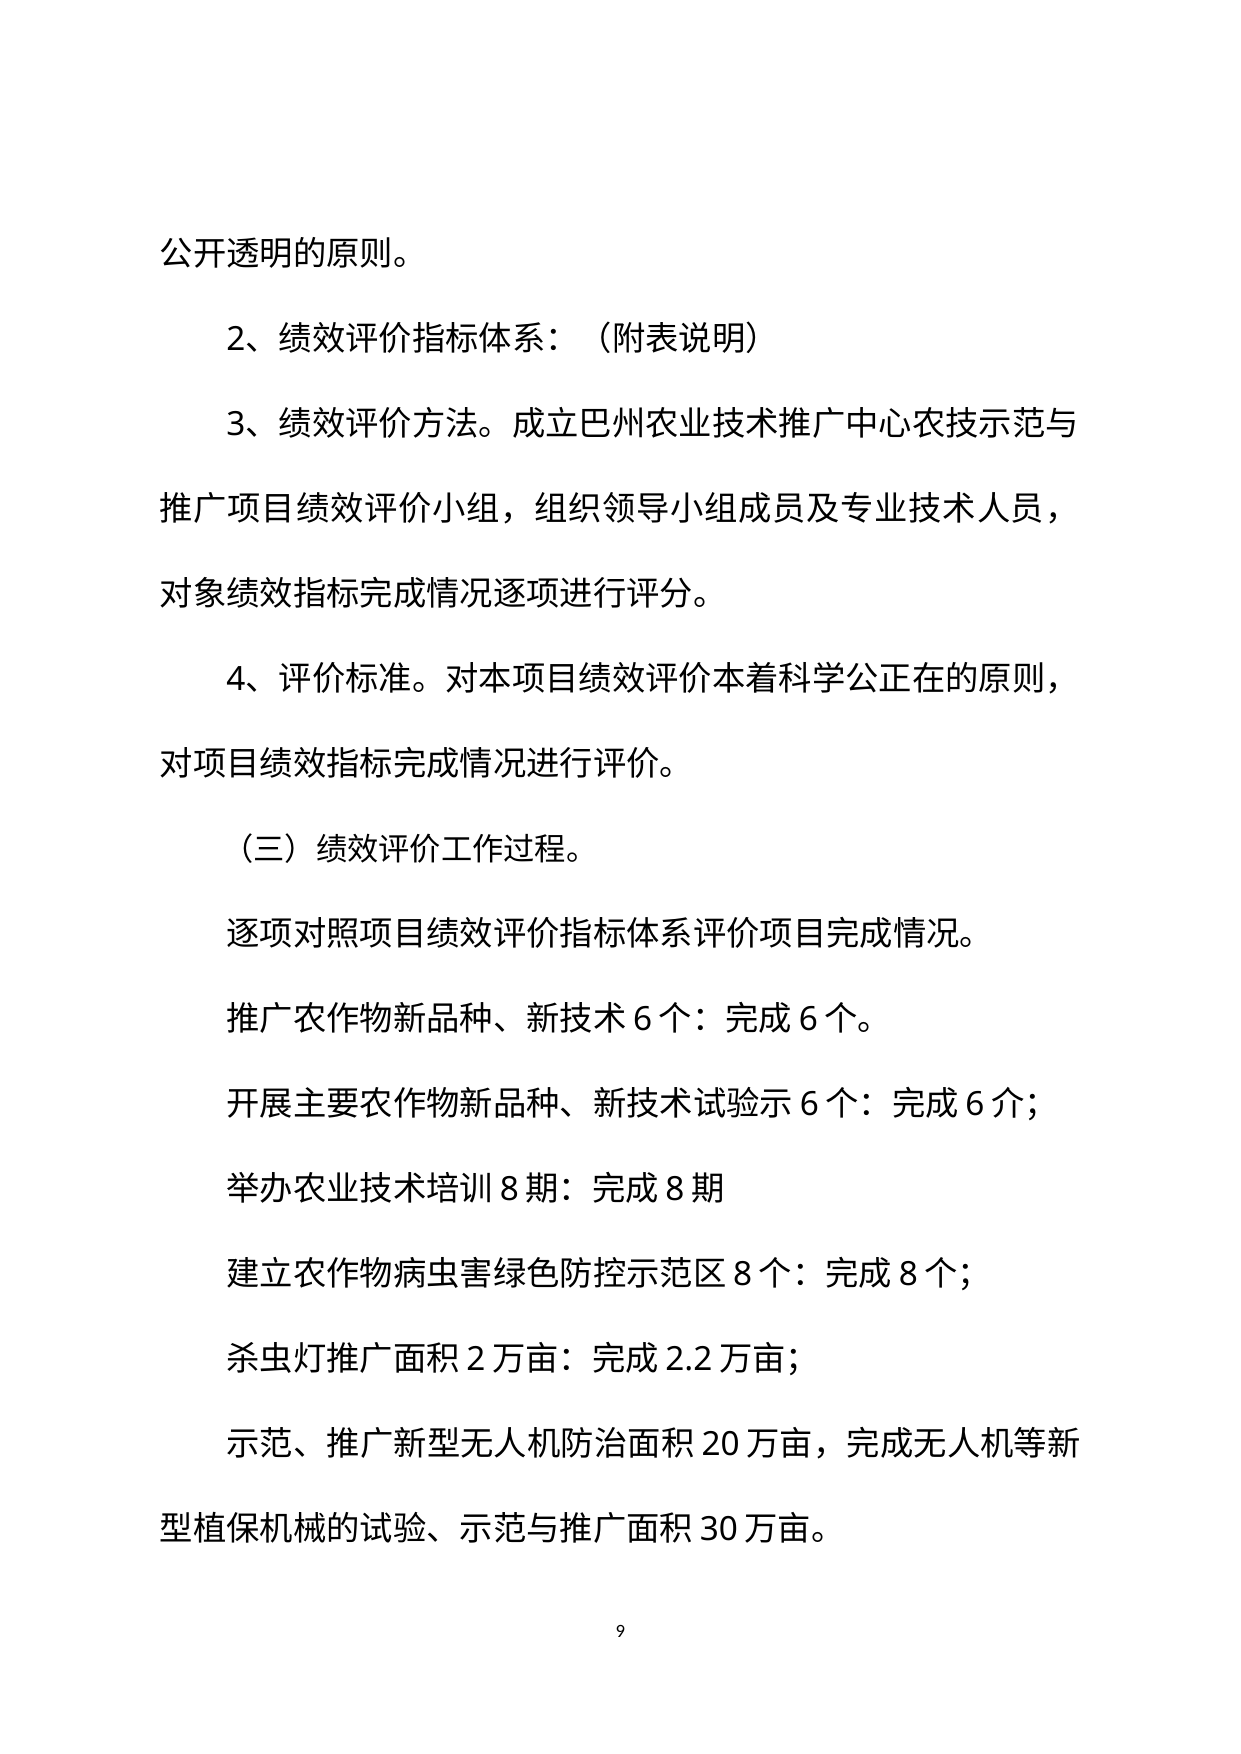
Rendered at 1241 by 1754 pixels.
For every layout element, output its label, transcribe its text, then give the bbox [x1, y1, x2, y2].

text 举办农业技术培训8期：完成8期 [159, 1144, 1081, 1229]
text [159, 209, 1081, 294]
text 示范、推广新型无人机防治面积20万亩，完成无人机等新型植保机械的试验、示范与推广面积30万亩。 [159, 1399, 1081, 1569]
text 杀虫灯推广面积2万亩：完成2.2万亩； [159, 1314, 1081, 1399]
text 开展主要农作物新品种、新技术试验示6个：完成6介； [159, 1059, 1081, 1144]
text 推广农作物新品种、新技术6个：完成6个。 [159, 974, 1081, 1059]
text 4、评价标准。对本项目绩效评价本着科学公正在的原则，对项目绩效指标完成情况进行评价。 [159, 634, 1081, 804]
text （三）绩效评价工作过程。 [159, 804, 1081, 889]
text 3、绩效评价方法。成立巴州农业技术推广中心农技示范与推广项目绩效评价小组，组织领导小组成员及专业技术人员，对象绩效指标完成情况逐项进行评分。 [159, 379, 1081, 634]
text 逐项对照项目绩效评价指标体系评价项目完成情况。 [159, 889, 1081, 974]
text 2、绩效评价指标体系：（附表说明） [159, 294, 1081, 379]
text 建立农作物病虫害绿色防控示范区8个：完成8个； [159, 1229, 1081, 1314]
